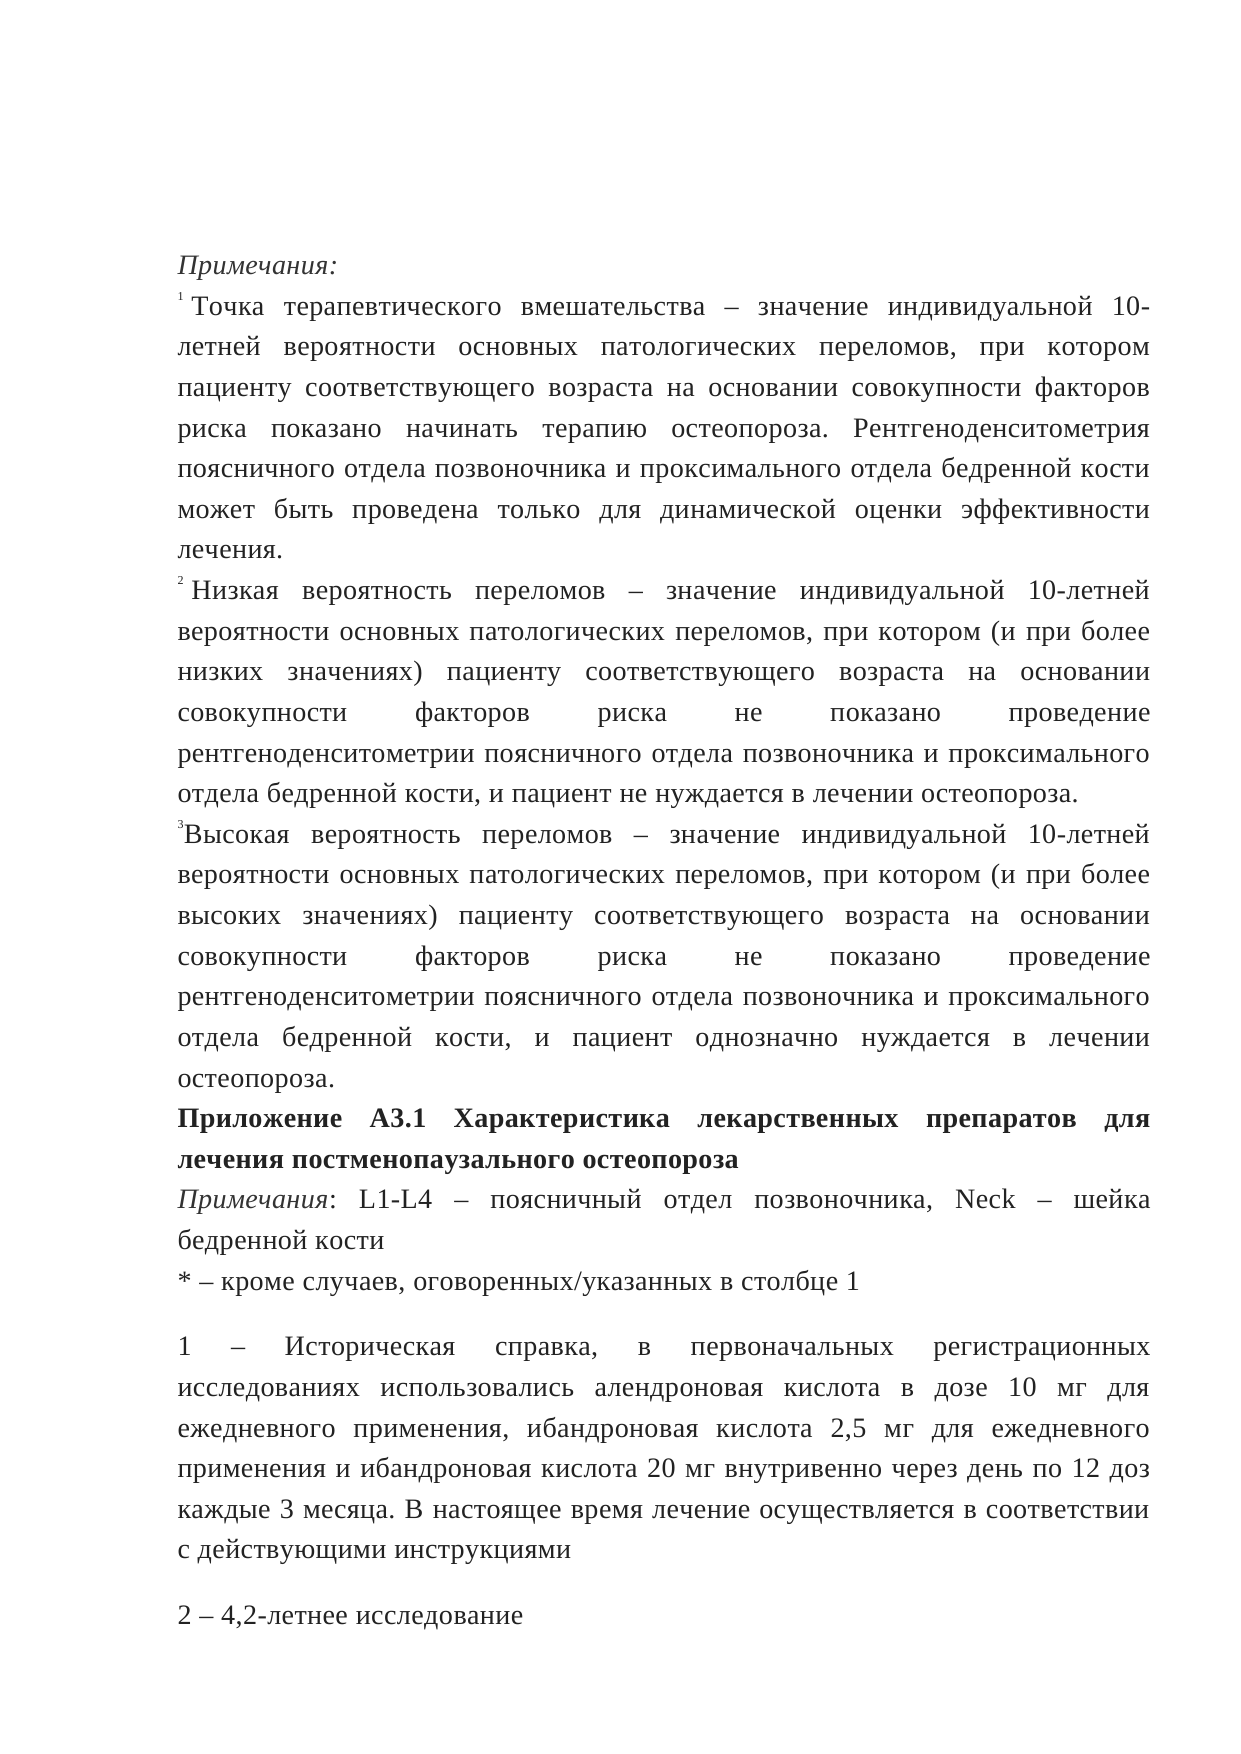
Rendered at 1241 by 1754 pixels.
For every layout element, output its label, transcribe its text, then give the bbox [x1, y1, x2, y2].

text 2 – 4,2-летнее исследование [177, 1590, 1152, 1631]
text Примечания: [177, 240, 1152, 281]
text Примечания: L1-L4 – поясничный отдел позвоночника, Neck – шейка бедренной кости [177, 1174, 1152, 1256]
text 1 Точка терапевтического вмешательства – значение индивидуальной 10-летней вероятности основных патологических переломов, при котором пациенту соответствующего возраста на основании совокупности факторов риска показано начинать терапию остеопороза. Рентгеноденситометрия поясничного отдела позвоночника и проксимального отдела бедренной кости может быть проведена только для динамической оценки эффективности лечения. [177, 281, 1152, 565]
text 3Высокая вероятность переломов – значение индивидуальной 10-летней вероятности основных патологических переломов, при котором (и при более высоких значениях) пациенту соответствующего возраста на основании совокупности факторов риска не показано проведение рентгеноденситометрии поясничного отдела позвоночника и проксимального отдела бедренной кости, и пациент однозначно нуждается в лечении остеопороза. [177, 809, 1152, 1093]
text * – кроме случаев, оговоренных/указанных в столбце 1 [177, 1256, 1152, 1296]
text 1 – Историческая справка, в первоначальных регистрационных исследованиях использовались алендроновая кислота в дозе 10 мг для ежедневного применения, ибандроновая кислота 2,5 мг для ежедневного применения и ибандроновая кислота 20 мг внутривенно через день по 12 доз каждые 3 месяца. В настоящее время лечение осуществляется в соответствии с действующими инструкциями [177, 1321, 1152, 1565]
text 2 Низкая вероятность переломов – значение индивидуальной 10-летней вероятности основных патологических переломов, при котором (и при более низких значениях) пациенту соответствующего возраста на основании совокупности факторов риска не показано проведение рентгеноденситометрии поясничного отдела позвоночника и проксимального отдела бедренной кости, и пациент не нуждается в лечении остеопороза. [177, 565, 1152, 809]
text Приложение А3.1 Характеристика лекарственных препаратов для лечения постменопаузального остеопороза [177, 1093, 1152, 1174]
